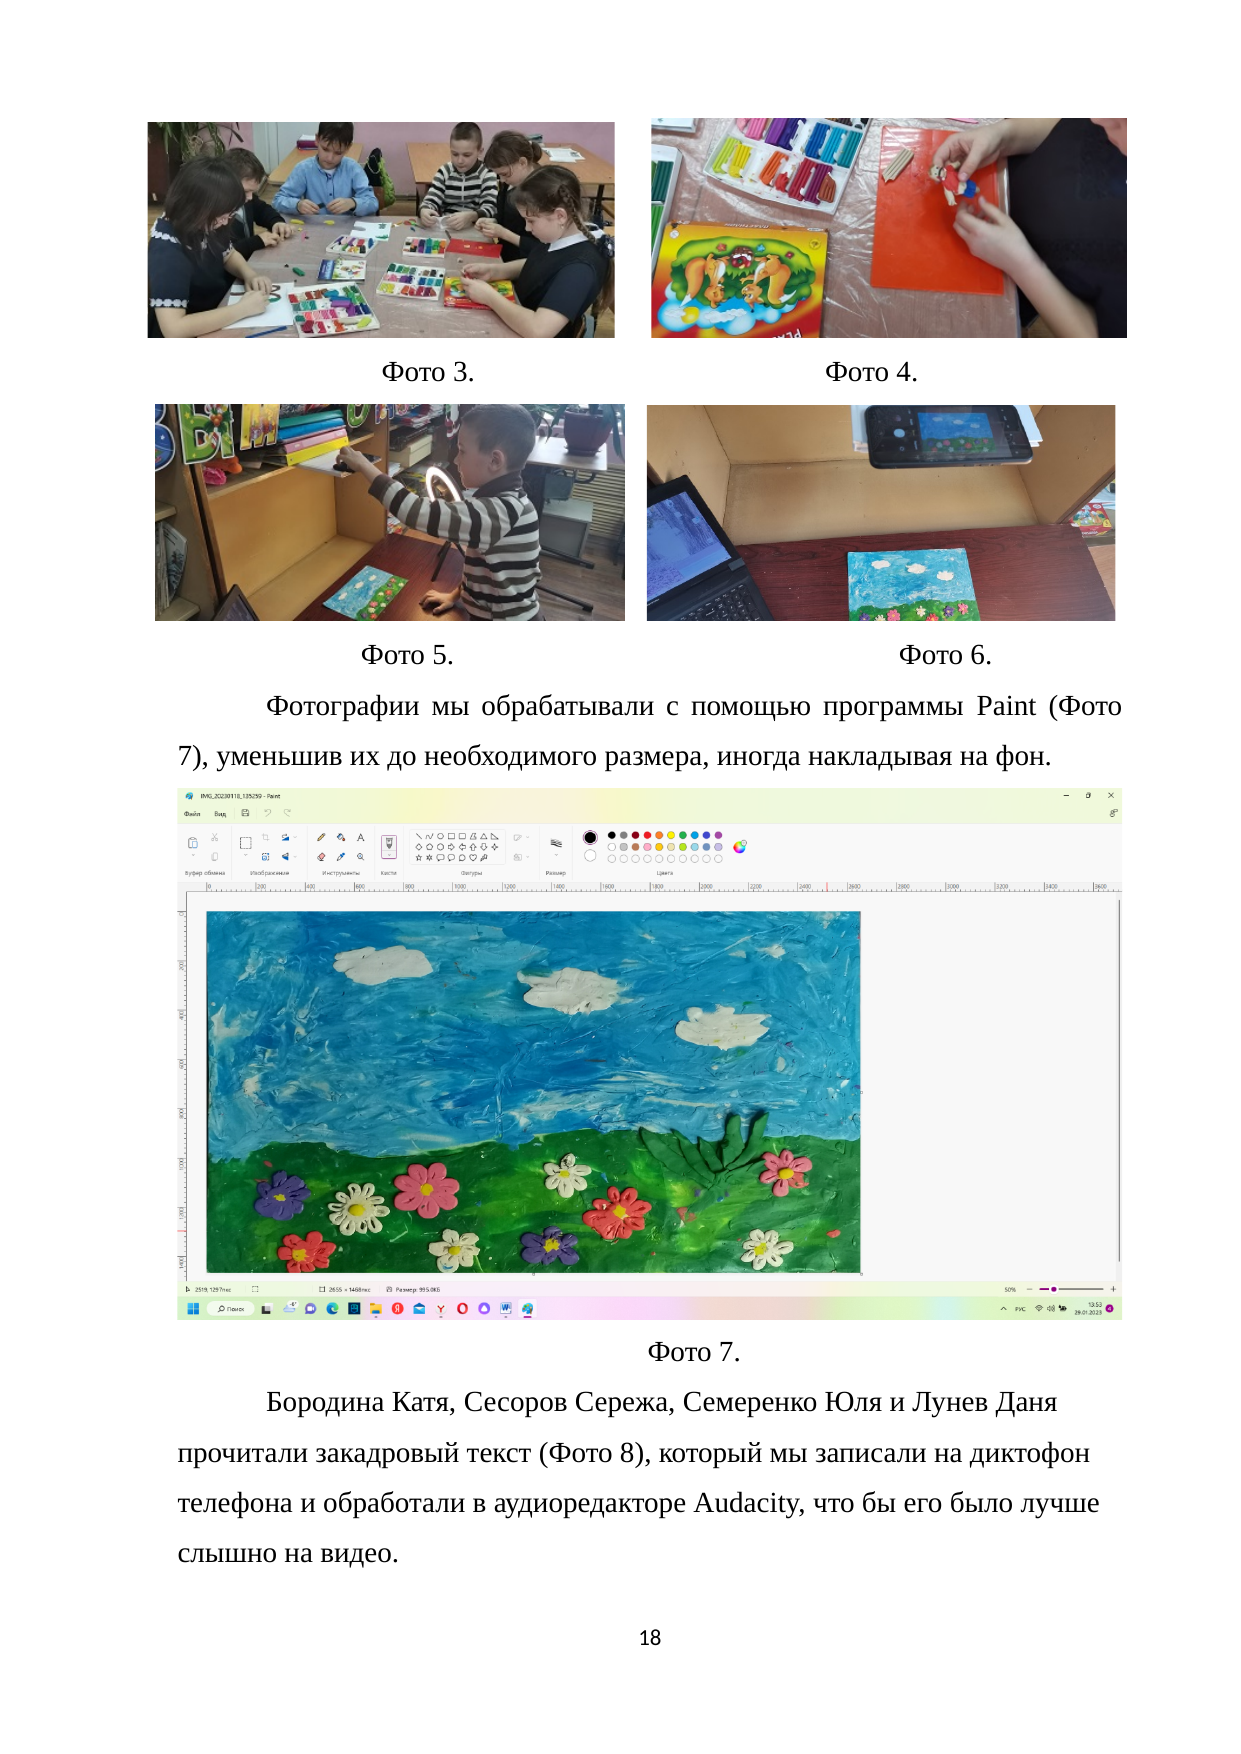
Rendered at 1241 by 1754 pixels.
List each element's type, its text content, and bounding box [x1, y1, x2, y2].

list Фото 7. [177, 1334, 1122, 1368]
list Фото 5. Фото 6. [177, 637, 1122, 671]
list Фото 3. Фото 4. [177, 354, 1122, 387]
picture [155, 404, 625, 621]
picture [651, 118, 1127, 338]
list Бородина Катя, Сесоров Сережа, Семеренко Юля и Лунев Даня прочитали закадровый текст (Фото 8), который мы записали на диктофон телефона и обработали в аудиоредакторе Audacity, что бы его было лучше слышно на видео. [177, 1384, 1122, 1569]
picture [177, 788, 1123, 1320]
list Фотографии мы обрабатывали с помощью программы Paint (Фото 7), уменьшив их до необходимого размера, иногда накладывая на фон. [177, 688, 1122, 771]
picture [646, 405, 1116, 621]
picture [147, 122, 615, 338]
